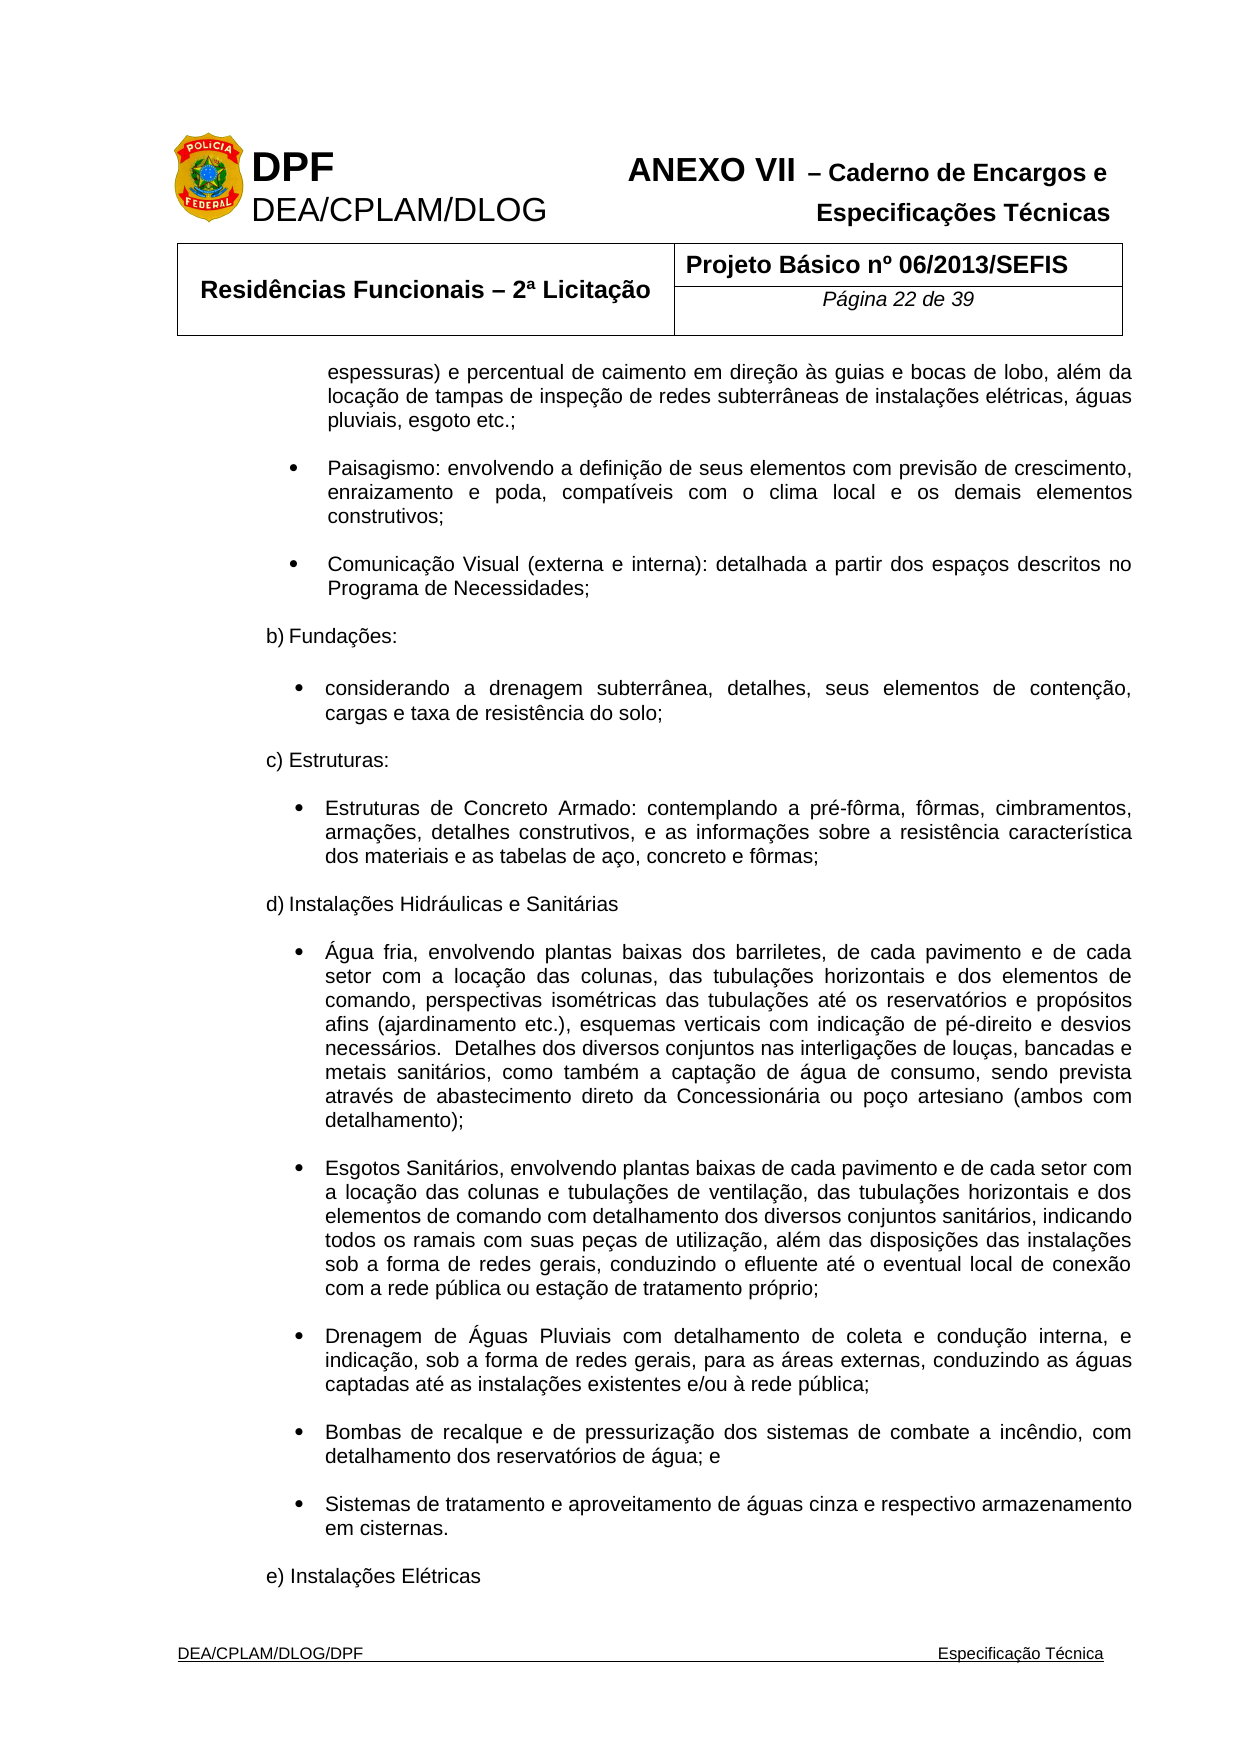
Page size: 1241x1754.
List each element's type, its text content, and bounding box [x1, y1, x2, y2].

list Sistemas de tratamento e aproveitamento de águas cinza e respectivo armazenamento em cisternas. [295, 1491, 1133, 1539]
list Estruturas de Concreto Armado: contemplando a pré-fôrma, fôrmas, cimbramentos, armações, detalhes construtivos, e as informações sobre a resistência característica dos materiais e as tabelas de aço, concreto e fôrmas; [295, 796, 1133, 868]
list Instalações Hidráulicas e Sanitárias [266, 892, 1133, 916]
list Comunicação Visual (externa e interna): detalhada a partir dos espaços descritos no Programa de Necessidades; [290, 552, 1133, 599]
list Esgotos Sanitários, envolvendo plantas baixas de cada pavimento e de cada setor com a locação das colunas e tubulações de ventilação, das tubulações horizontais e dos elementos de comando com detalhamento dos diversos conjuntos sanitários, indicando todos os ramais com suas peças de utilização, além das disposições das instalações sob a forma de redes gerais, conduzindo o efluente até o eventual local de conexão com a rede pública ou estação de tratamento próprio; [295, 1156, 1133, 1299]
list Água fria, envolvendo plantas baixas dos barriletes, de cada pavimento e de cada setor com a locação das colunas, das tubulações horizontais e dos elementos de comando, perspectivas isométricas das tubulações até os reservatórios e propósitos afins (ajardinamento etc.), esquemas verticais com indicação de pé-direito e desvios necessários. Detalhes dos diversos conjuntos nas interligações de louças, bancadas e metais sanitários, como também a captação de água de consumo, sendo prevista através de abastecimento direto da Concessionária ou poço artesiano (ambos com detalhamento); [295, 940, 1133, 1132]
list Fundações: [266, 623, 1133, 647]
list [290, 360, 1133, 432]
list considerando a drenagem subterrânea, detalhes, seus elementos de contenção, cargas e taxa de resistência do solo; [295, 676, 1133, 724]
list Estruturas: [266, 748, 1133, 772]
text e) Instalações Elétricas [177, 1563, 1133, 1587]
list Paisagismo: envolvendo a definição de seus elementos com previsão de crescimento, enraizamento e poda, compatíveis com o clima local e os demais elementos construtivos; [290, 456, 1133, 528]
list Drenagem de Águas Pluviais com detalhamento de coleta e condução interna, e indicação, sob a forma de redes gerais, para as áreas externas, conduzindo as águas captadas até as instalações existentes e/ou à rede pública; [295, 1323, 1133, 1396]
list Bombas de recalque e de pressurização dos sistemas de combate a incêndio, com detalhamento dos reservatórios de água; e [295, 1419, 1133, 1467]
